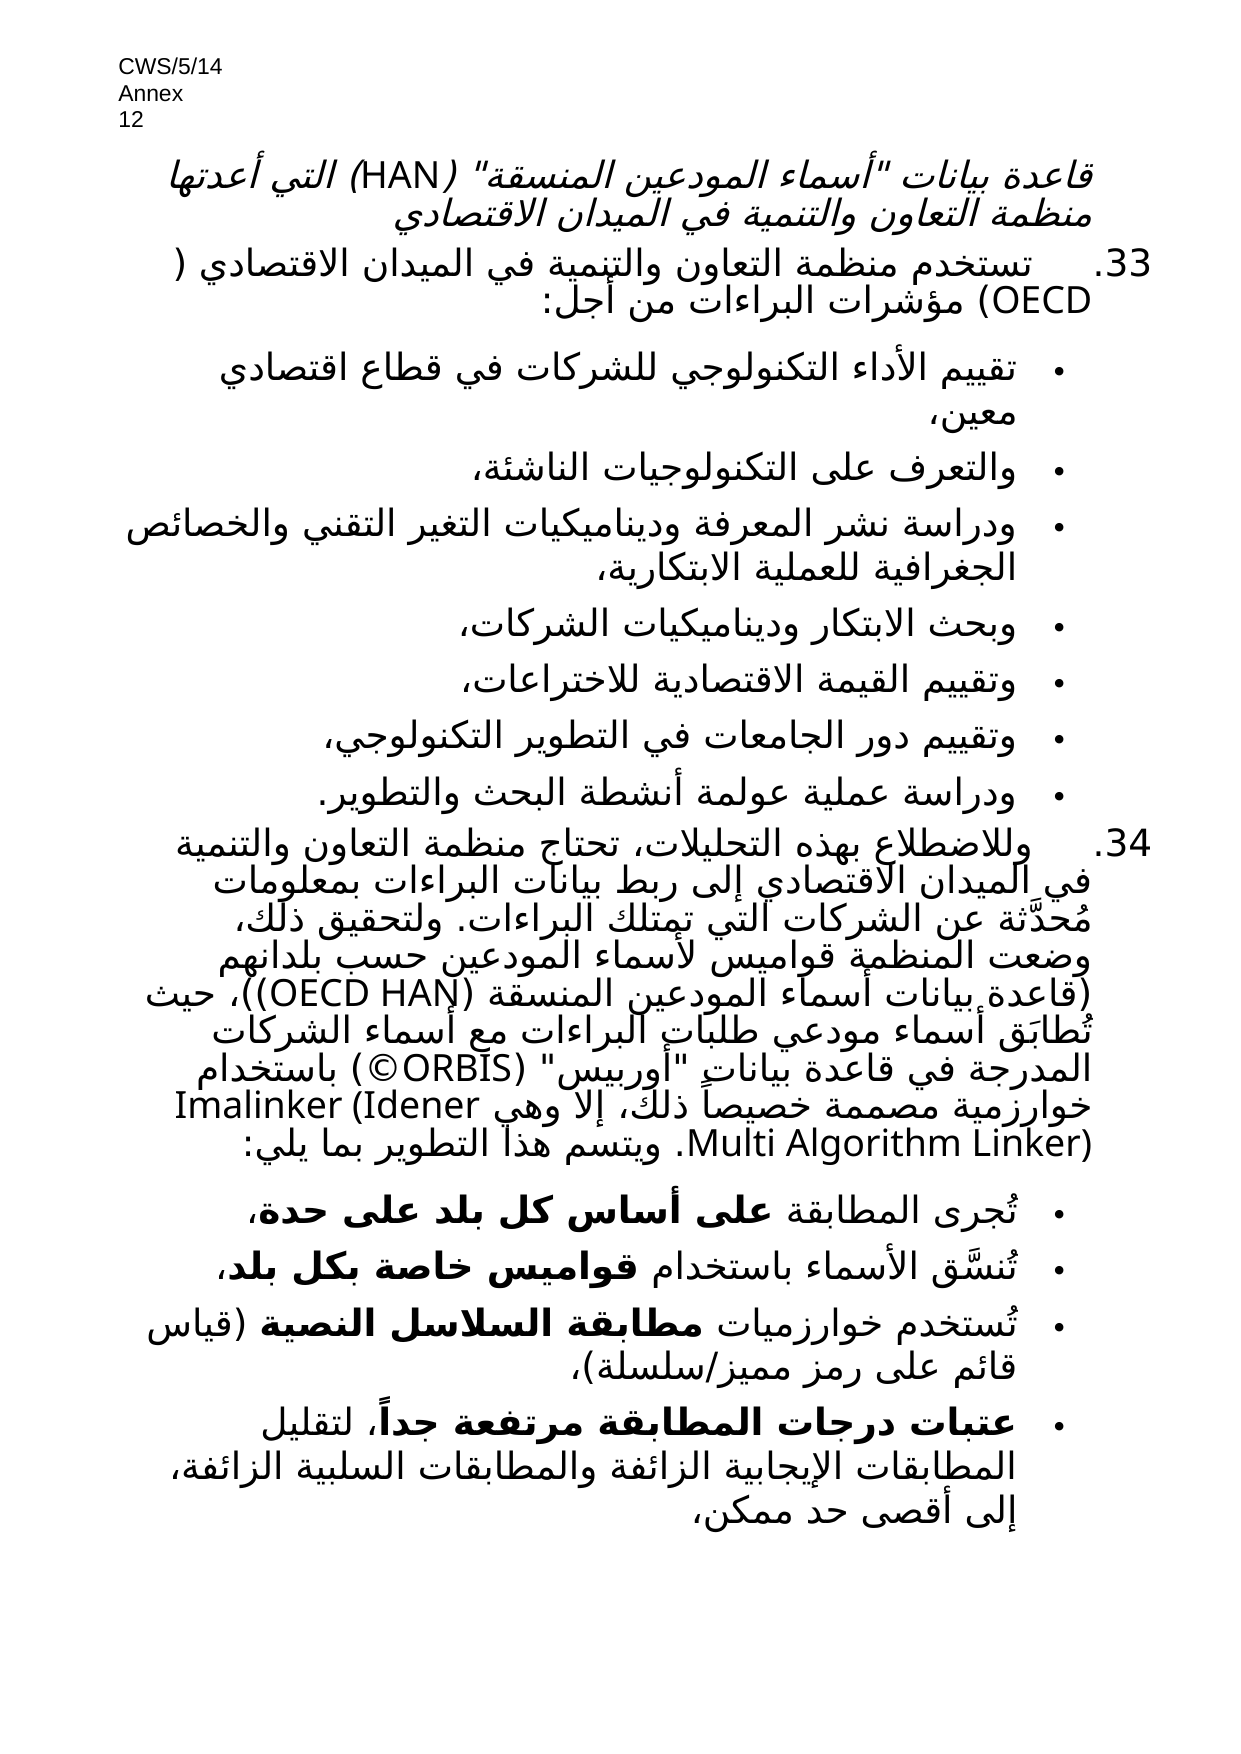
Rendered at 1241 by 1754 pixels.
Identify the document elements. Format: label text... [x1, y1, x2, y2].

list ودراسة نشر المعرفة وديناميكيات التغير التقني والخصائص الجغرافية للعملية الابتكارية، [118, 502, 1055, 589]
text وللاضطلاع بهذه التحليلات، تحتاج منظمة التعاون والتنمية في الميدان الاقتصادي إلى ربط بيانات البراءات بمعلومات مُحدَّثة عن الشركات التي تمتلك البراءات. ولتحقيق ذلك، وضعت المنظمة قواميس لأسماء المودعين حسب بلدانهم (قاعدة بيانات أسماء المودعين المنسقة (OECD HAN))، حيث تُطابَق أسماء مودعي طلبات البراءات مع أسماء الشركات المدرجة في قاعدة بيانات "أوربيس" (ORBIS©) باستخدام خوارزمية مصممة خصيصاً ذلك، إلا وهي Imalinker (Idener Multi Algorithm Linker). ويتسم هذا التطوير بما يلي: [118, 826, 1092, 1164]
list وتقييم القيمة الاقتصادية للاختراعات، [118, 658, 1055, 702]
list تُجرى المطابقة على أساس كل بلد على حدة، [118, 1189, 1055, 1232]
list تُنسَّق الأسماء باستخدام قواميس خاصة بكل بلد، [118, 1245, 1055, 1289]
list تقييم الأداء التكنولوجي للشركات في قطاع اقتصادي معين، [118, 346, 1055, 433]
text تستخدم منظمة التعاون والتنمية في الميدان الاقتصادي (OECD) مؤشرات البراءات من أجل: [118, 246, 1092, 321]
list والتعرف على التكنولوجيات الناشئة، [118, 446, 1055, 489]
list وبحث الابتكار وديناميكيات الشركات، [118, 602, 1055, 645]
subtitle قاعدة بيانات "أسماء المودعين المنسقة" (HAN) التي أعدتها منظمة التعاون والتنمية في الميدان الاقتصادي [118, 158, 1092, 233]
list ودراسة عملية عولمة أنشطة البحث والتطوير. [118, 770, 1055, 814]
list عتبات درجات المطابقة مرتفعة جداً، لتقليل المطابقات الإيجابية الزائفة والمطابقات السلبية الزائفة، إلى أقصى حد ممكن، [118, 1401, 1055, 1532]
list وتقييم دور الجامعات في التطوير التكنولوجي، [118, 714, 1055, 758]
list تُستخدم خوارزميات مطابقة السلاسل النصية (قياس قائم على رمز مميز/سلسلة)، [118, 1301, 1055, 1388]
